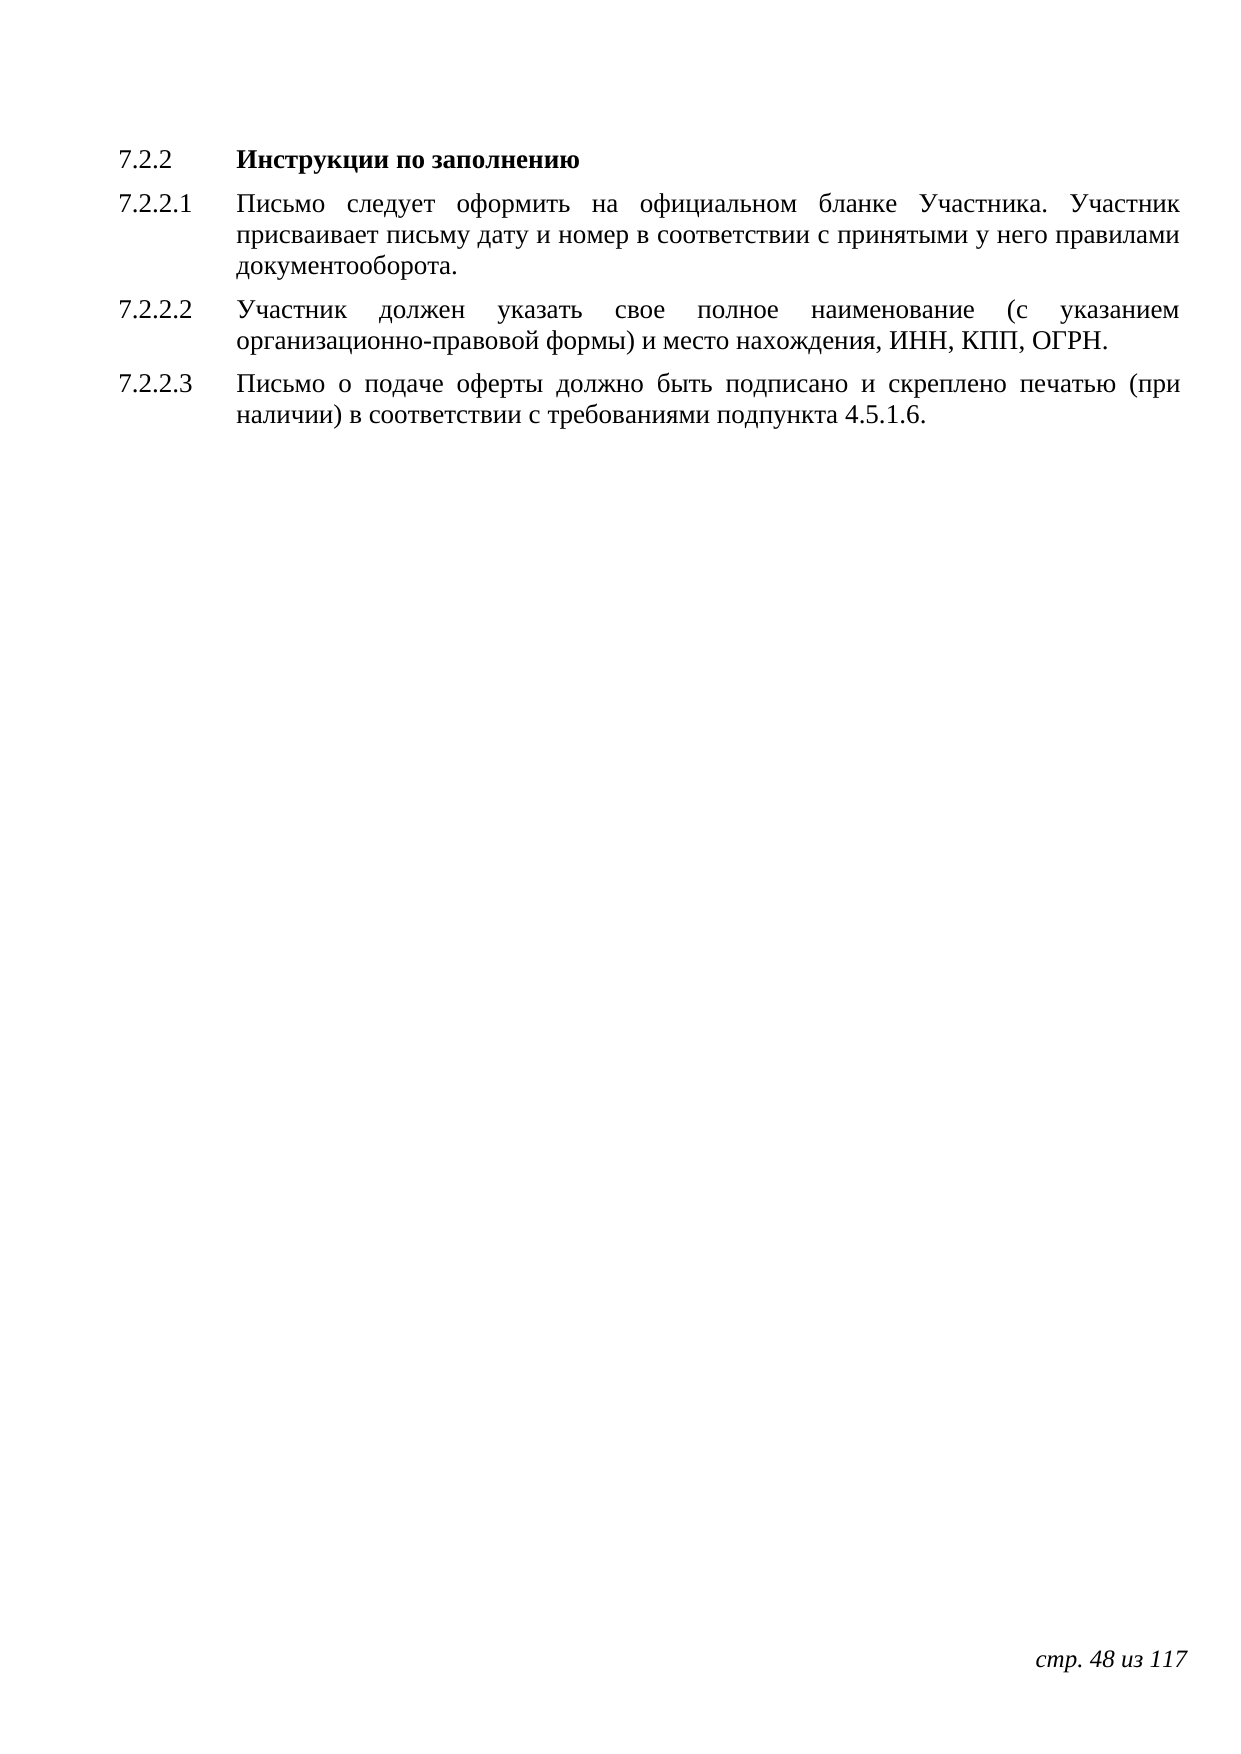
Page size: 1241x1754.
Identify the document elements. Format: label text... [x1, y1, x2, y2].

text Письмо следует оформить на официальном бланке Участника. Участник присваивает письму дату и номер в соответствии с принятыми у него правилами документооборота. [118, 187, 1181, 280]
text Участник должен указать свое полное наименование (с указанием организационно-правовой формы) и место нахождения, ИНН, КПП, ОГРН. [118, 293, 1181, 355]
text Письмо о подаче оферты должно быть подписано и скреплено печатью (при наличии) в соответствии с требованиями подпункта 4.5.1.6. [118, 367, 1181, 430]
text Инструкции по заполнению [118, 143, 1181, 174]
